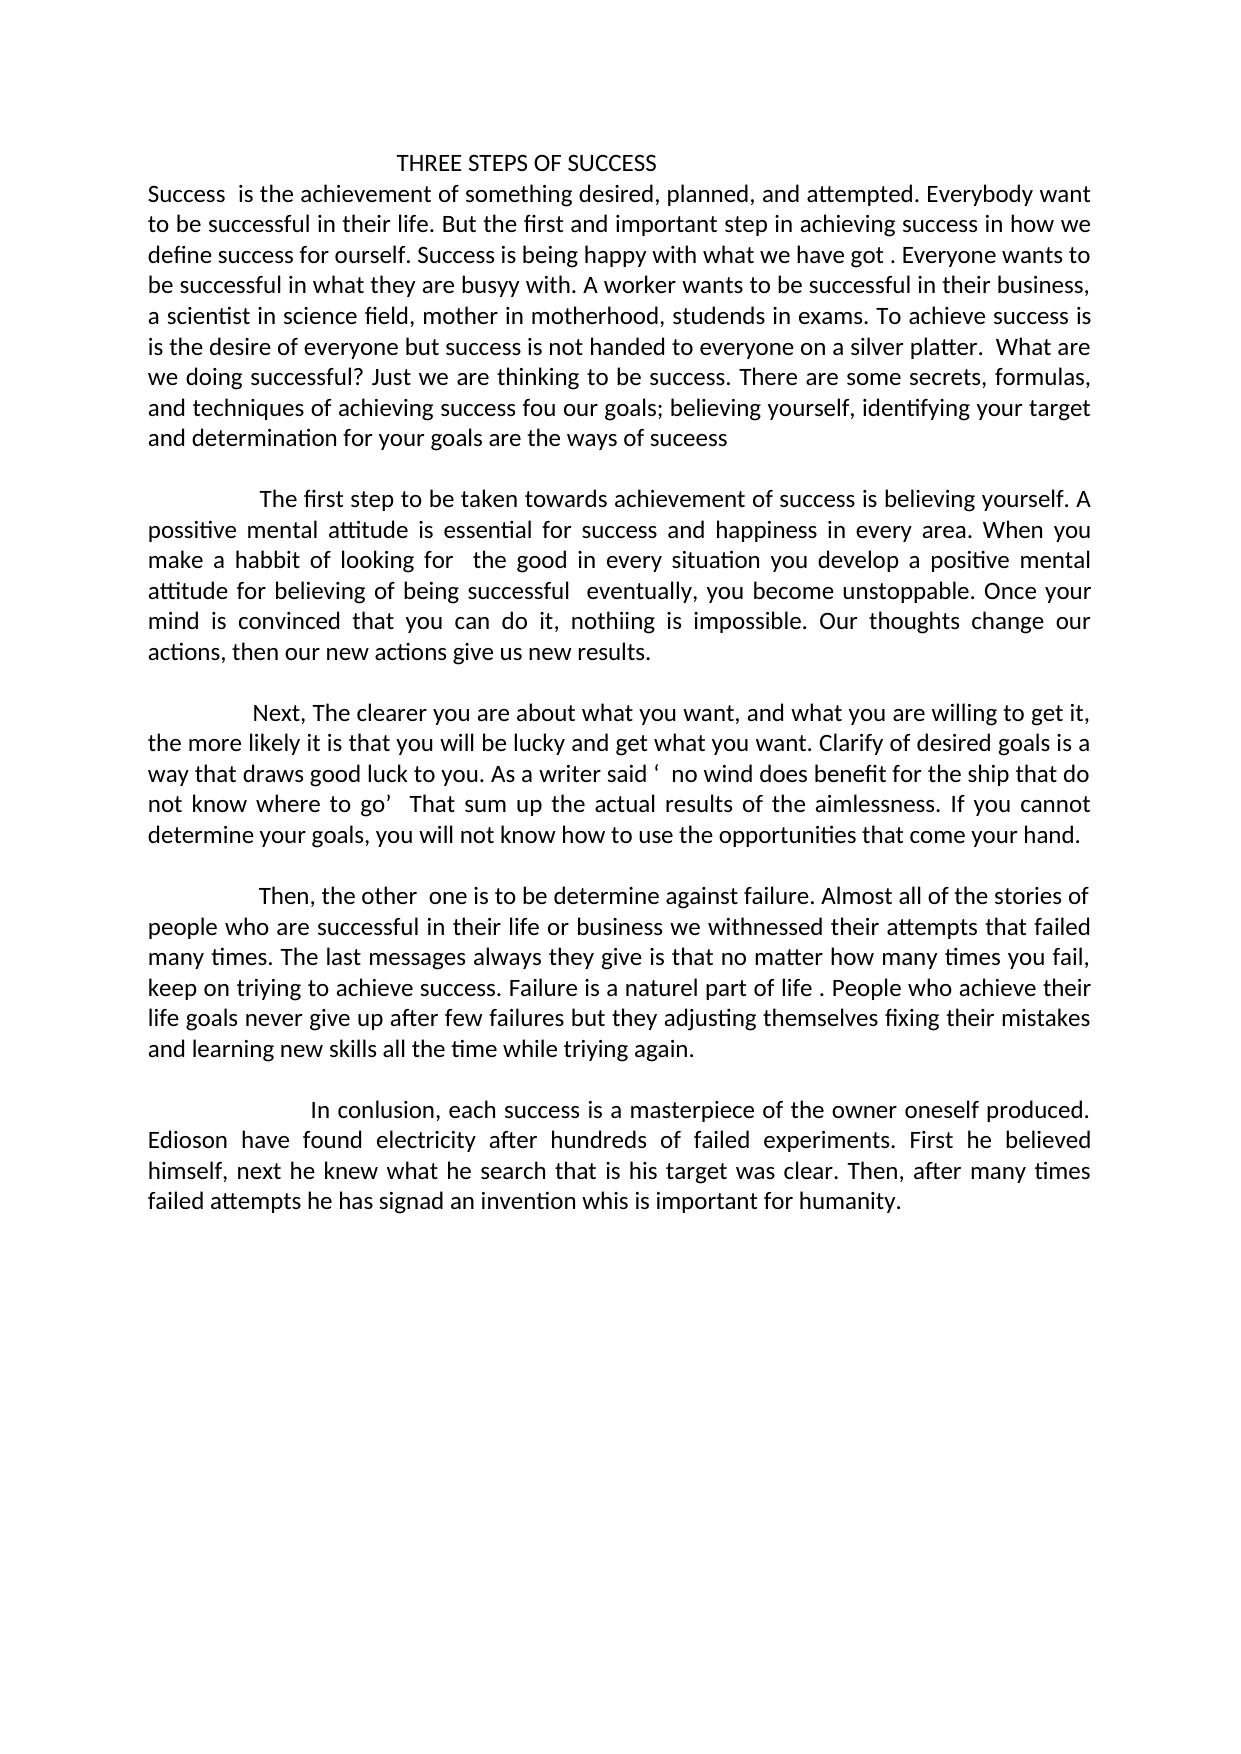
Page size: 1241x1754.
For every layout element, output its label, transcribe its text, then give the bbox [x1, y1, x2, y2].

text Then, the other one is to be determine against failure. Almost all of the stories of people who are successful in their life or business we withnessed their attempts that failed many times. The last messages always they give is that no matter how many times you fail, keep on triying to achieve success. Failure is a naturel part of life . People who achieve their life goals never give up after few failures but they adjusting themselves fixing their mistakes and learning new skills all the time while triying again. [148, 880, 1093, 1063]
text Next, The clearer you are about what you want, and what you are willing to get it, the more likely it is that you will be lucky and get what you want. Clarify of desired goals is a way that draws good luck to you. As a writer said ‘ no wind does benefit for the ship that do not know where to go’ That sum up the actual results of the aimlessness. If you cannot determine your goals, you will not know how to use the opportunities that come your hand. [148, 697, 1093, 849]
text THREE STEPS OF SUCCESS [148, 148, 1093, 178]
text In conlusion, each success is a masterpiece of the owner oneself produced. Edioson have found electricity after hundreds of failed experiments. First he believed himself, next he knew what he search that is his target was clear. Then, after many times failed attempts he has signad an invention whis is important for humanity. [148, 1094, 1093, 1216]
text Success is the achievement of something desired, planned, and attempted. Everybody want to be successful in their life. But the first and important step in achieving success in how we define success for ourself. Success is being happy with what we have got . Everyone wants to be successful in what they are busyy with. A worker wants to be successful in their business, a scientist in science field, mother in motherhood, studends in exams. To achieve success is is the desire of everyone but success is not handed to everyone on a silver platter. What are we doing successful? Just we are thinking to be success. There are some secrets, formulas, and techniques of achieving success fou our goals; believing yourself, identifying your target and determination for your goals are the ways of suceess [148, 178, 1093, 453]
text The first step to be taken towards achievement of success is believing yourself. A possitive mental attitude is essential for success and happiness in every area. When you make a habbit of looking for the good in every situation you develop a positive mental attitude for believing of being successful eventually, you become unstoppable. Once your mind is convinced that you can do it, nothiing is impossible. Our thoughts change our actions, then our new actions give us new results. [148, 483, 1093, 666]
